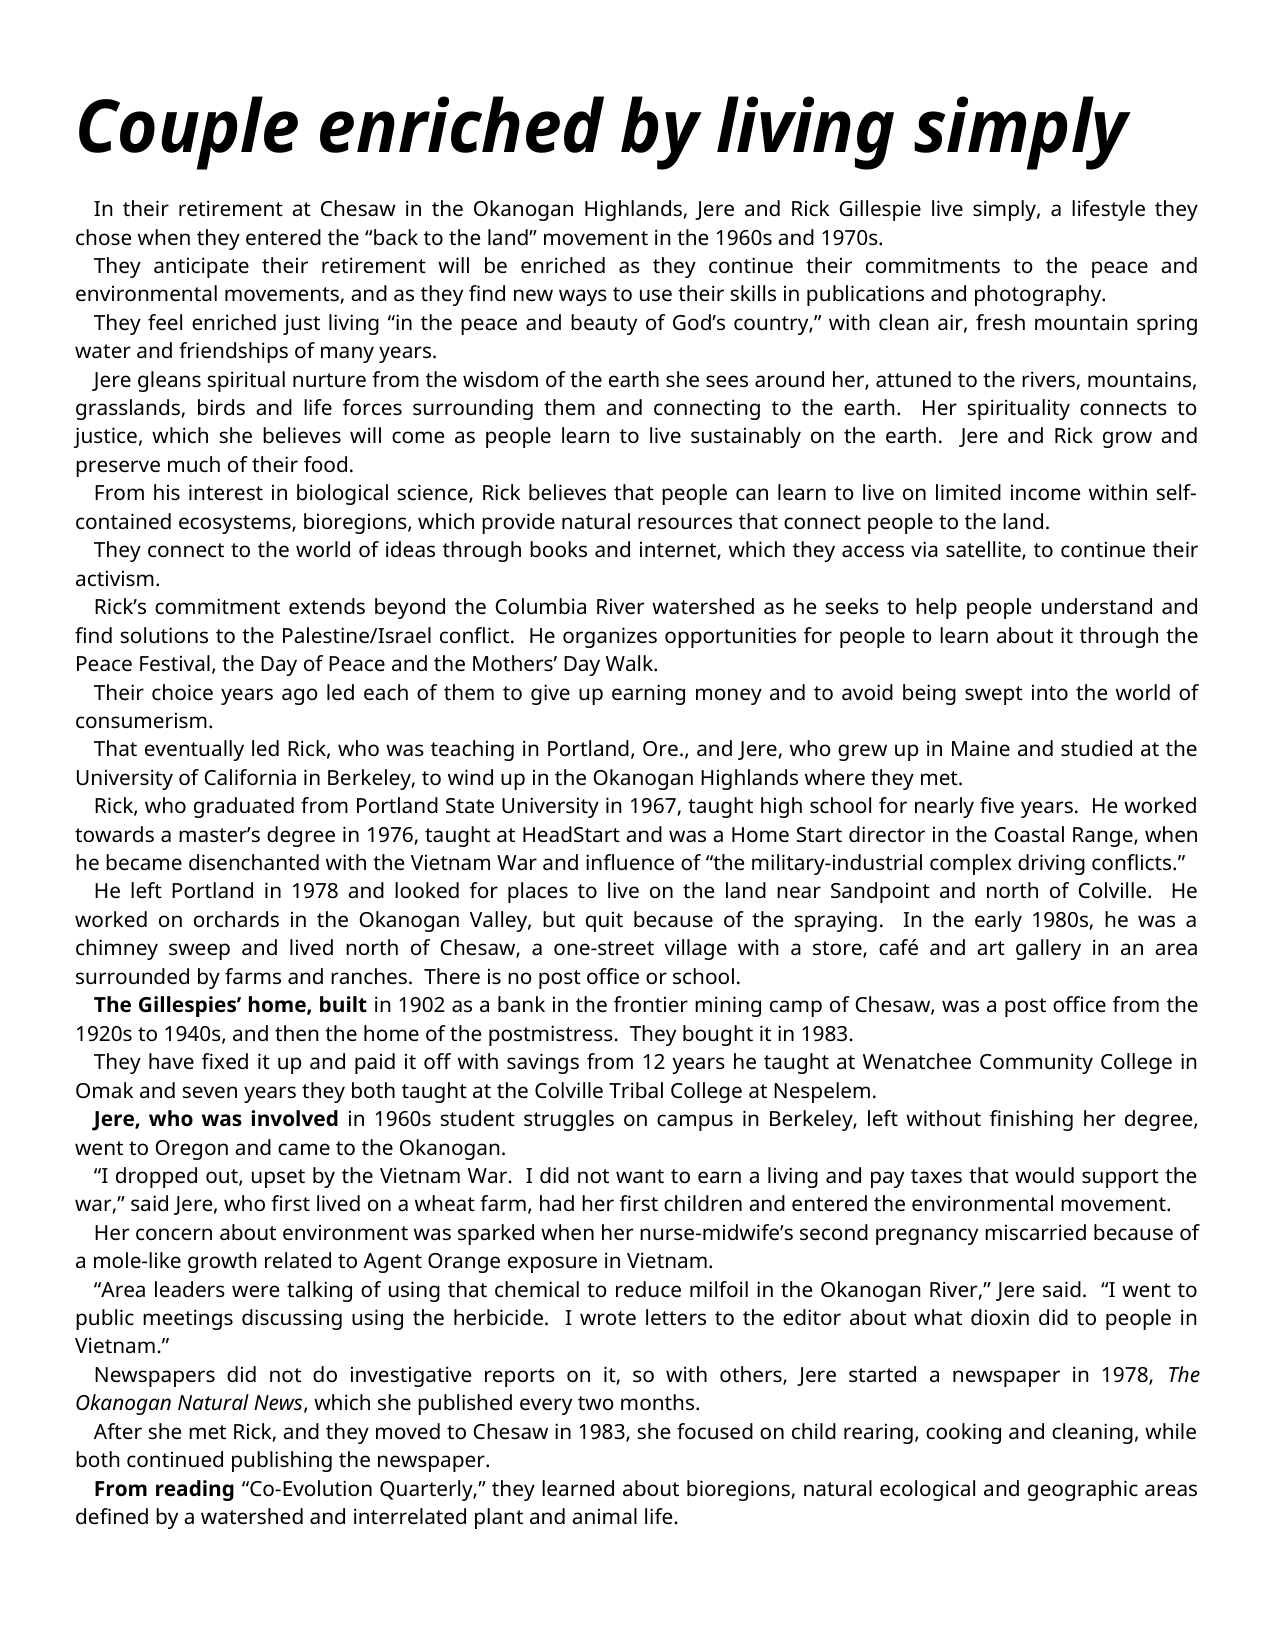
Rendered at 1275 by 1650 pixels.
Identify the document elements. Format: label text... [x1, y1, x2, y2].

text “Area leaders were talking of using that chemical to reduce milfoil in the Okanogan River,” Jere said. “I went to public meetings discussing using the herbicide. I wrote letters to the editor about what dioxin did to people in Vietnam.” [75, 1275, 1200, 1360]
text The Gillespies’ home, built in 1902 as a bank in the frontier mining camp of Chesaw, was a post office from the 1920s to 1940s, and then the home of the postmistress. They bought it in 1983. [75, 990, 1200, 1047]
text From his interest in biological science, Rick believes that people can learn to live on limited income within self-contained ecosystems, bioregions, which provide natural resources that connect people to the land. [75, 478, 1200, 535]
text Rick’s commitment extends beyond the Columbia River watershed as he seeks to help people understand and find solutions to the Palestine/Israel conflict. He organizes opportunities for people to learn about it through the Peace Festival, the Day of Peace and the Mothers’ Day Walk. [75, 592, 1200, 678]
text He left Portland in 1978 and looked for places to live on the land near Sandpoint and north of Colville. He worked on orchards in the Okanogan Valley, but quit because of the spraying. In the early 1980s, he was a chimney sweep and lived north of Chesaw, a one-street village with a store, café and art gallery in an area surrounded by farms and ranches. There is no post office or school. [75, 877, 1200, 990]
text In their retirement at Chesaw in the Okanogan Highlands, Jere and Rick Gillespie live simply, a lifestyle they chose when they entered the “back to the land” movement in the 1960s and 1970s. [75, 194, 1200, 251]
text Her concern about environment was sparked when her nurse-midwife’s second pregnancy miscarried because of a mole-like growth related to Agent Orange exposure in Vietnam. [75, 1218, 1200, 1275]
text Their choice years ago led each of them to give up earning money and to avoid being swept into the world of consumerism. [75, 678, 1200, 734]
text Jere, who was involved in 1960s student struggles on campus in Berkeley, left without finishing her degree, went to Oregon and came to the Okanogan. [75, 1104, 1200, 1161]
text They connect to the world of ideas through books and internet, which they access via satellite, to continue their activism. [75, 535, 1200, 592]
text They feel enriched just living “in the peace and beauty of God’s country,” with clean air, fresh mountain spring water and friendships of many years. [75, 308, 1200, 365]
text Rick, who graduated from Portland State University in 1967, taught high school for nearly five years. He worked towards a master’s degree in 1976, taught at HeadStart and was a Home Start director in the Coastal Range, when he became disenchanted with the Vietnam War and influence of “the military-industrial complex driving conflicts.” [75, 791, 1200, 877]
text That eventually led Rick, who was teaching in Portland, Ore., and Jere, who grew up in Maine and studied at the University of California in Berkeley, to wind up in the Okanogan Highlands where they met. [75, 734, 1200, 791]
text “I dropped out, upset by the Vietnam War. I did not want to earn a living and pay taxes that would support the war,” said Jere, who first lived on a wheat farm, had her first children and entered the environmental movement. [75, 1161, 1200, 1218]
text Couple enriched by living simply [75, 75, 1200, 174]
text They anticipate their retirement will be enriched as they continue their commitments to the peace and environmental movements, and as they find new ways to use their skills in publications and photography. [75, 251, 1200, 308]
text Jere gleans spiritual nurture from the wisdom of the earth she sees around her, attuned to the rivers, mountains, grasslands, birds and life forces surrounding them and connecting to the earth. Her spirituality connects to justice, which she believes will come as people learn to live sustainably on the earth. Jere and Rick grow and preserve much of their food. [75, 365, 1200, 478]
text Newspapers did not do investigative reports on it, so with others, Jere started a newspaper in 1978, The Okanogan Natural News, which she published every two months. [75, 1360, 1200, 1417]
text They have fixed it up and paid it off with savings from 12 years he taught at Wenatchee Community College in Omak and seven years they both taught at the Colville Tribal College at Nespelem. [75, 1047, 1200, 1104]
text From reading “Co-Evolution Quarterly,” they learned about bioregions, natural ecological and geographic areas defined by a watershed and interrelated plant and animal life. [75, 1474, 1200, 1531]
text After she met Rick, and they moved to Chesaw in 1983, she focused on child rearing, cooking and cleaning, while both continued publishing the newspaper. [75, 1417, 1200, 1474]
